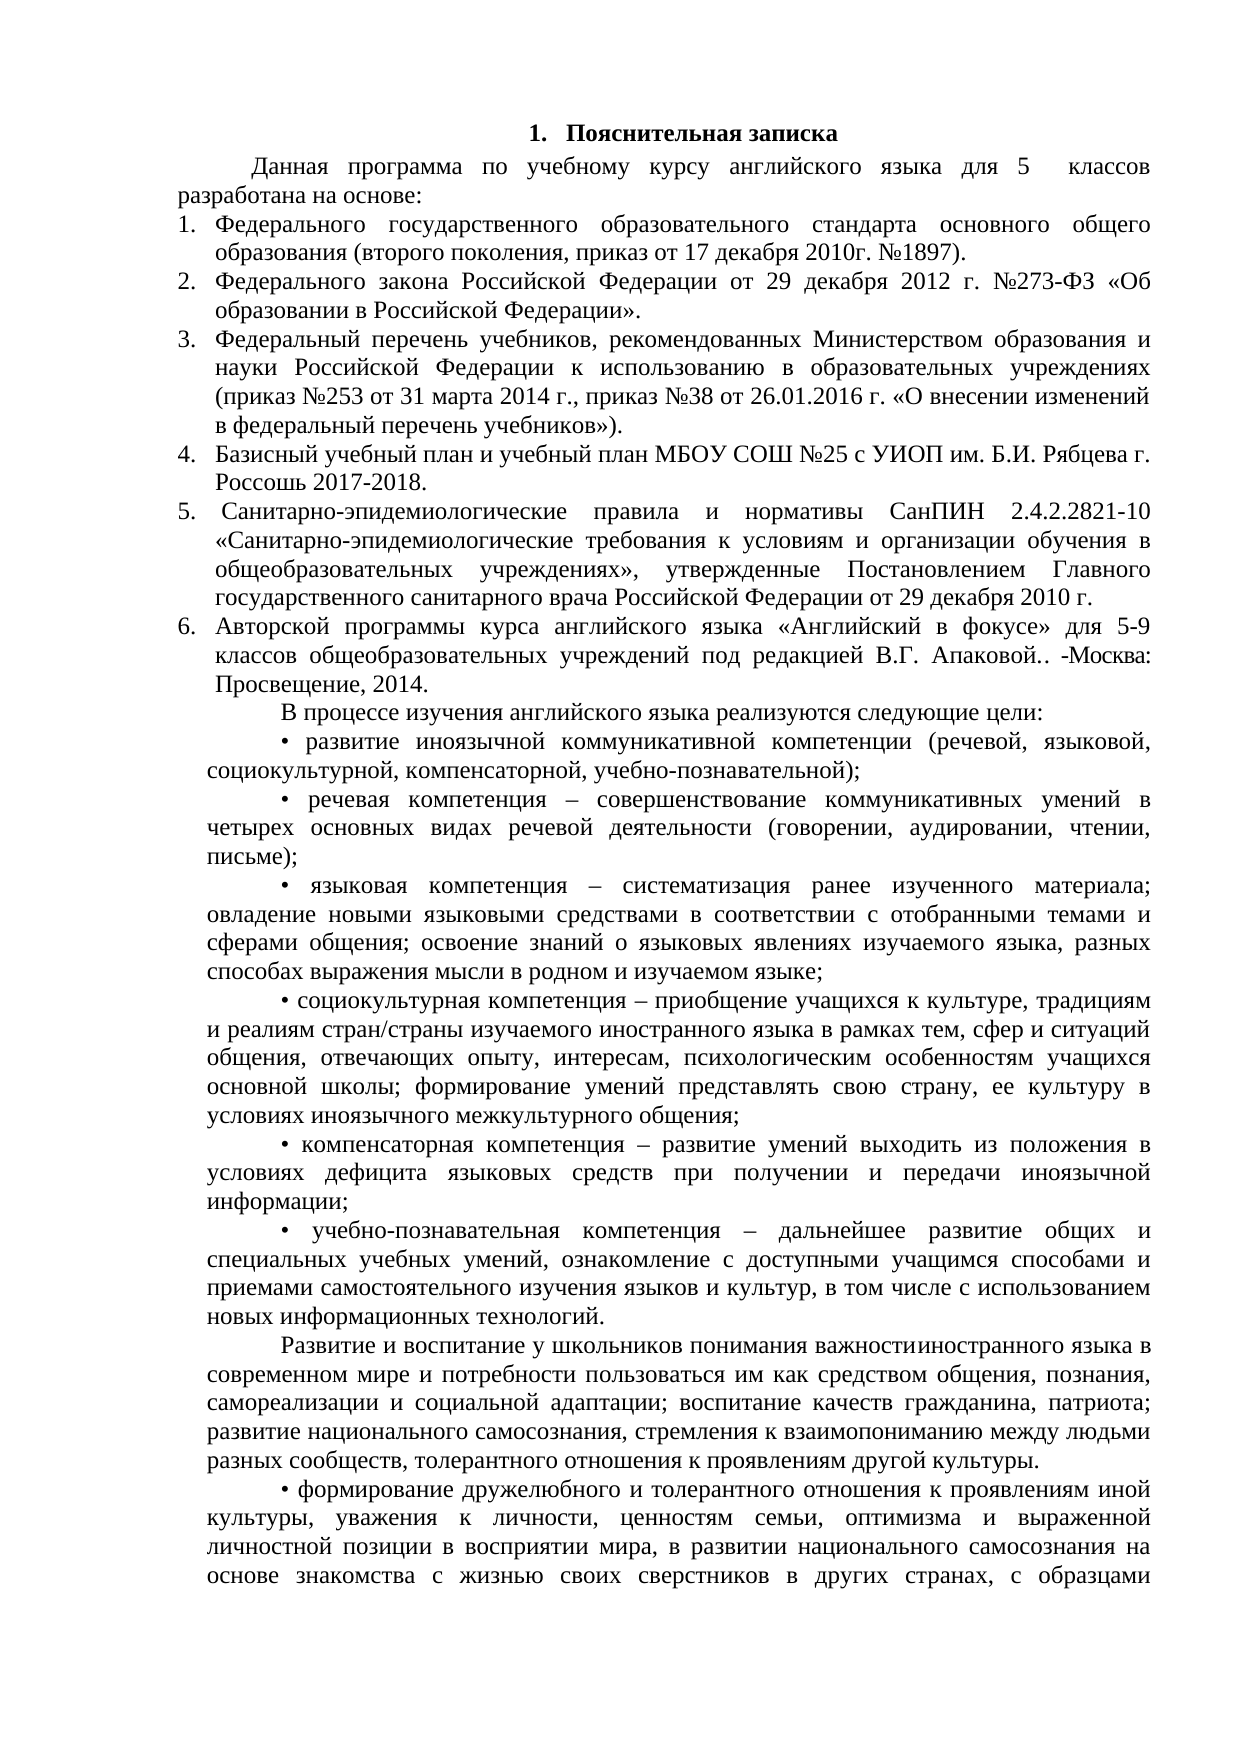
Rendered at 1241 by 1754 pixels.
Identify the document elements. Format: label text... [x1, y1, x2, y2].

list Федерального закона Российской Федерации от 29 декабря 2012 г. №273-ФЗ «Об образовании в Российской Федерации». [177, 266, 1152, 324]
list Санитарно-эпидемиологические правила и нормативы СанПИН 2.4.2.2821-10 «Санитарно-эпидемиологические требования к условиям и организации обучения в общеобразовательных учреждениях», утвержденные Постановлением Главного государственного санитарного врача Российской Федерации от 29 декабря 2010 г. [177, 496, 1152, 611]
text Развитие и воспитание у школьников понимания важностииностранного языка в современном мире и потребности пользоваться им как средством общения, познания, самореализации и социальной адаптации; воспитание качеств гражданина, патриота; развитие национального самосознания, стремления к взаимопониманию между людьми разных сообществ, толерантного отношения к проявлениям другой культуры. [207, 1330, 1152, 1474]
list Федерального государственного образовательного стандарта основного общего образования (второго поколения, приказ от 17 декабря 2010г. №1897). [177, 209, 1152, 266]
text • речевая компетенция – совершенствование коммуникативных умений в четырех основных видах речевой деятельности (говорении, аудировании, чтении, письме); [207, 784, 1152, 870]
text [207, 1474, 1152, 1589]
text • языковая компетенция – систематизация ранее изученного материала; овладение новыми языковыми средствами в соответствии с отобранными темами и сферами общения; освоение знаний о языковых явлениях изучаемого языка, разных способах выражения мысли в родном и изучаемом языке; [207, 870, 1152, 985]
text В процессе изучения английского языка реализуются следующие цели: [207, 697, 1152, 726]
text • учебно-познавательная компетенция – дальнейшее развитие общих и специальных учебных умений, ознакомление с доступными учащимся способами и приемами самостоятельного изучения языков и культур, в том числе с использованием новых информационных технологий. [207, 1215, 1152, 1330]
list Базисный учебный план и учебный план МБОУ СОШ №25 с УИОП им. Б.И. Рябцева г. Россошь 2017-2018. [177, 439, 1152, 496]
list Федеральный перечень учебников, рекомендованных Министерством образования и науки Российской Федерации к использованию в образовательных учреждениях (приказ №253 от 31 марта 2014 г., приказ №38 от 26.01.2016 г. «О внесении изменений в федеральный перечень учебников»). [177, 324, 1152, 439]
text Данная программа по учебному курсу английского языка для 5 классов разработана на основе: [177, 151, 1152, 209]
text • развитие иноязычной коммуникативной компетенции (речевой, языковой, социокультурной, компенсаторной, учебно-познавательной); [207, 726, 1152, 784]
text • компенсаторная компетенция – развитие умений выходить из положения в условиях дефицита языковых средств при получении и передачи иноязычной информации; [207, 1129, 1152, 1215]
list Пояснительная записка [215, 118, 1152, 147]
list Авторской программы курса английского языка «Английский в фокусе» для 5-9 классов общеобразовательных учреждений под редакцией В.Г. Апаковой.. -Москва: Просвещение, 2014. [177, 611, 1152, 697]
text • социокультурная компетенция – приобщение учащихся к культуре, традициям и реалиям стран/страны изучаемого иностранного языка в рамках тем, сфер и ситуаций общения, отвечающих опыту, интересам, психологическим особенностям учащихся основной школы; формирование умений представлять свою страну, ее культуру в условиях иноязычного межкультурного общения; [207, 985, 1152, 1129]
